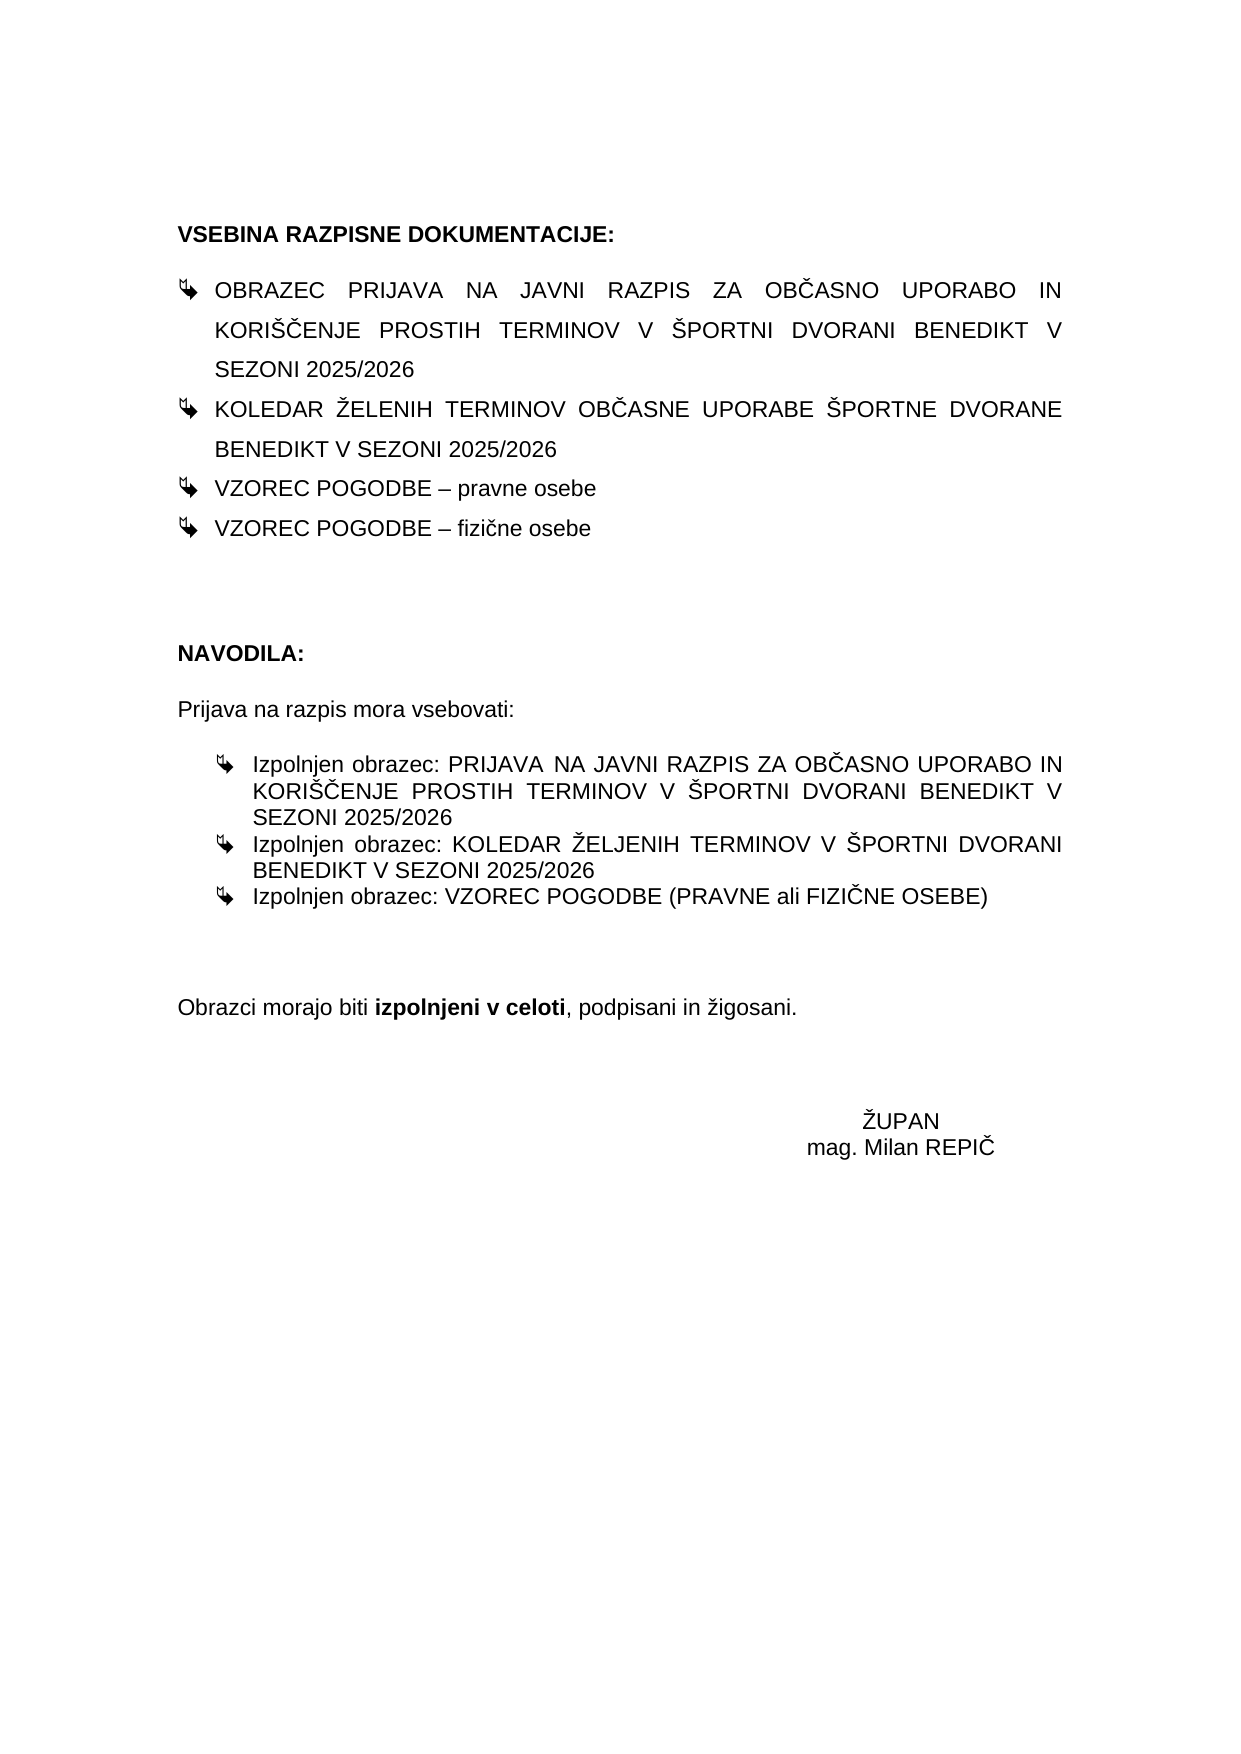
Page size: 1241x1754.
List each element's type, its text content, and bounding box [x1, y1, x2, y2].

text ŽUPAN [739, 1108, 1063, 1134]
text mag. Milan REPIČ [739, 1134, 1063, 1160]
text Obrazci morajo biti izpolnjeni v celoti, podpisani in žigosani. [177, 994, 1063, 1021]
list OBRAZEC PRIJAVA NA JAVNI RAZPIS ZA OBČASNO UPORABO IN KORIŠČENJE PROSTIH TERMINOV V ŠPORTNI DVORANI BENEDIKT V SEZONI 2025/2026 [177, 277, 1063, 382]
text NAVODILA: [177, 640, 1063, 667]
text VSEBINA RAZPISNE DOKUMENTACIJE: [177, 221, 1063, 247]
list KOLEDAR ŽELENIH TERMINOV OBČASNE UPORABE ŠPORTNE DVORANE BENEDIKT V SEZONI 2025/2026 [177, 396, 1063, 462]
list Izpolnjen obrazec: PRIJAVA NA JAVNI RAZPIS ZA OBČASNO UPORABO IN KORIŠČENJE PROSTIH TERMINOV V ŠPORTNI DVORANI BENEDIKT V SEZONI 2025/2026 [215, 751, 1063, 831]
list VZOREC POGODBE – fizične osebe [177, 515, 1063, 542]
text Prijava na razpis mora vsebovati: [177, 696, 1063, 722]
list VZOREC POGODBE – pravne osebe [177, 475, 1063, 502]
list Izpolnjen obrazec: KOLEDAR ŽELJENIH TERMINOV V ŠPORTNI DVORANI BENEDIKT V SEZONI 2025/2026 [215, 831, 1063, 883]
list Izpolnjen obrazec: VZOREC POGODBE (PRAVNE ali FIZIČNE OSEBE) [215, 883, 1063, 909]
